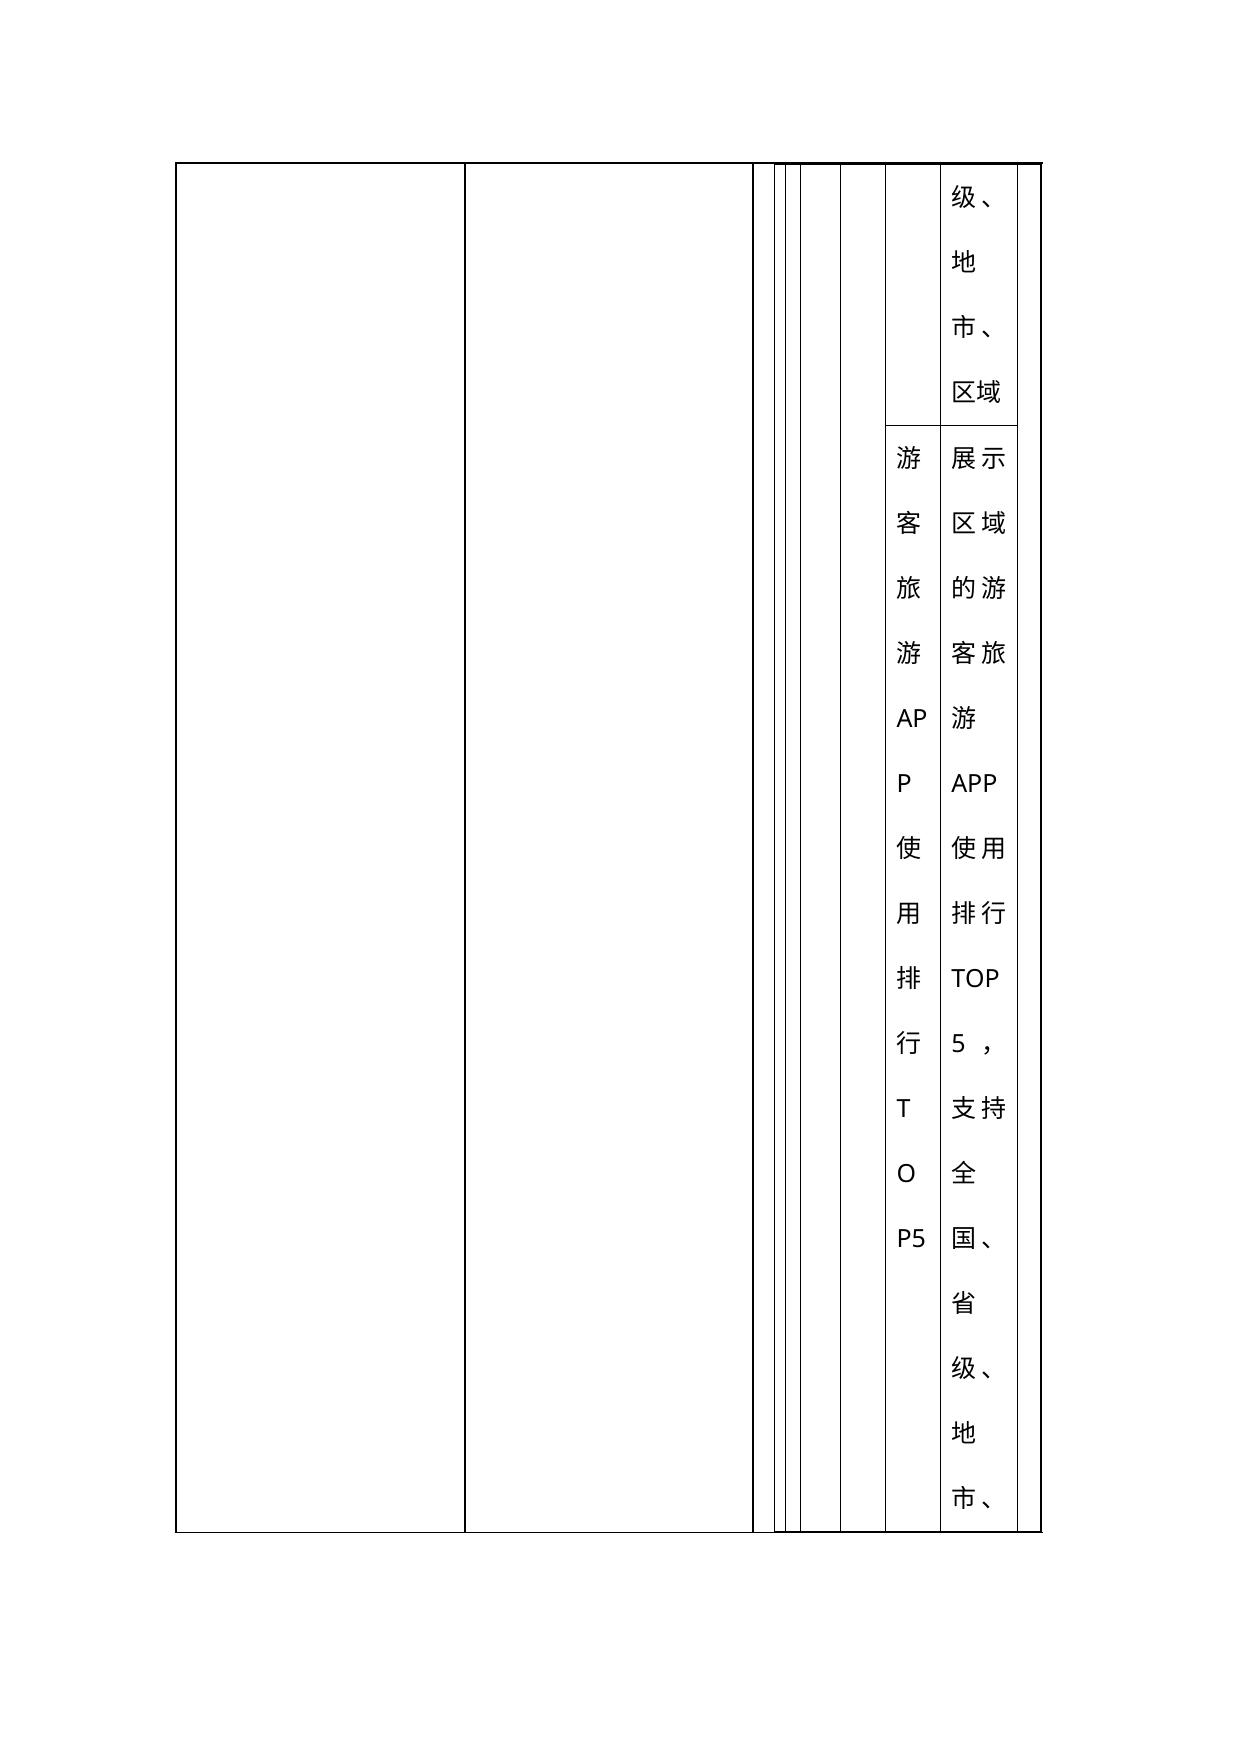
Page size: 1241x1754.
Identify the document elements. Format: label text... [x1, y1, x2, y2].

table_cell [886, 165, 940, 425]
table_cell [941, 426, 1017, 1531]
table_cell 1 [466, 164, 752, 1532]
table_cell [754, 164, 774, 1532]
table_cell [786, 165, 800, 1531]
table_cell [775, 165, 785, 1531]
table_cell [941, 165, 1017, 425]
table_cell [886, 426, 940, 1531]
table_cell [841, 165, 885, 1531]
table_cell [177, 164, 464, 1532]
table_cell [1018, 165, 1040, 1531]
table_cell [801, 165, 840, 1531]
